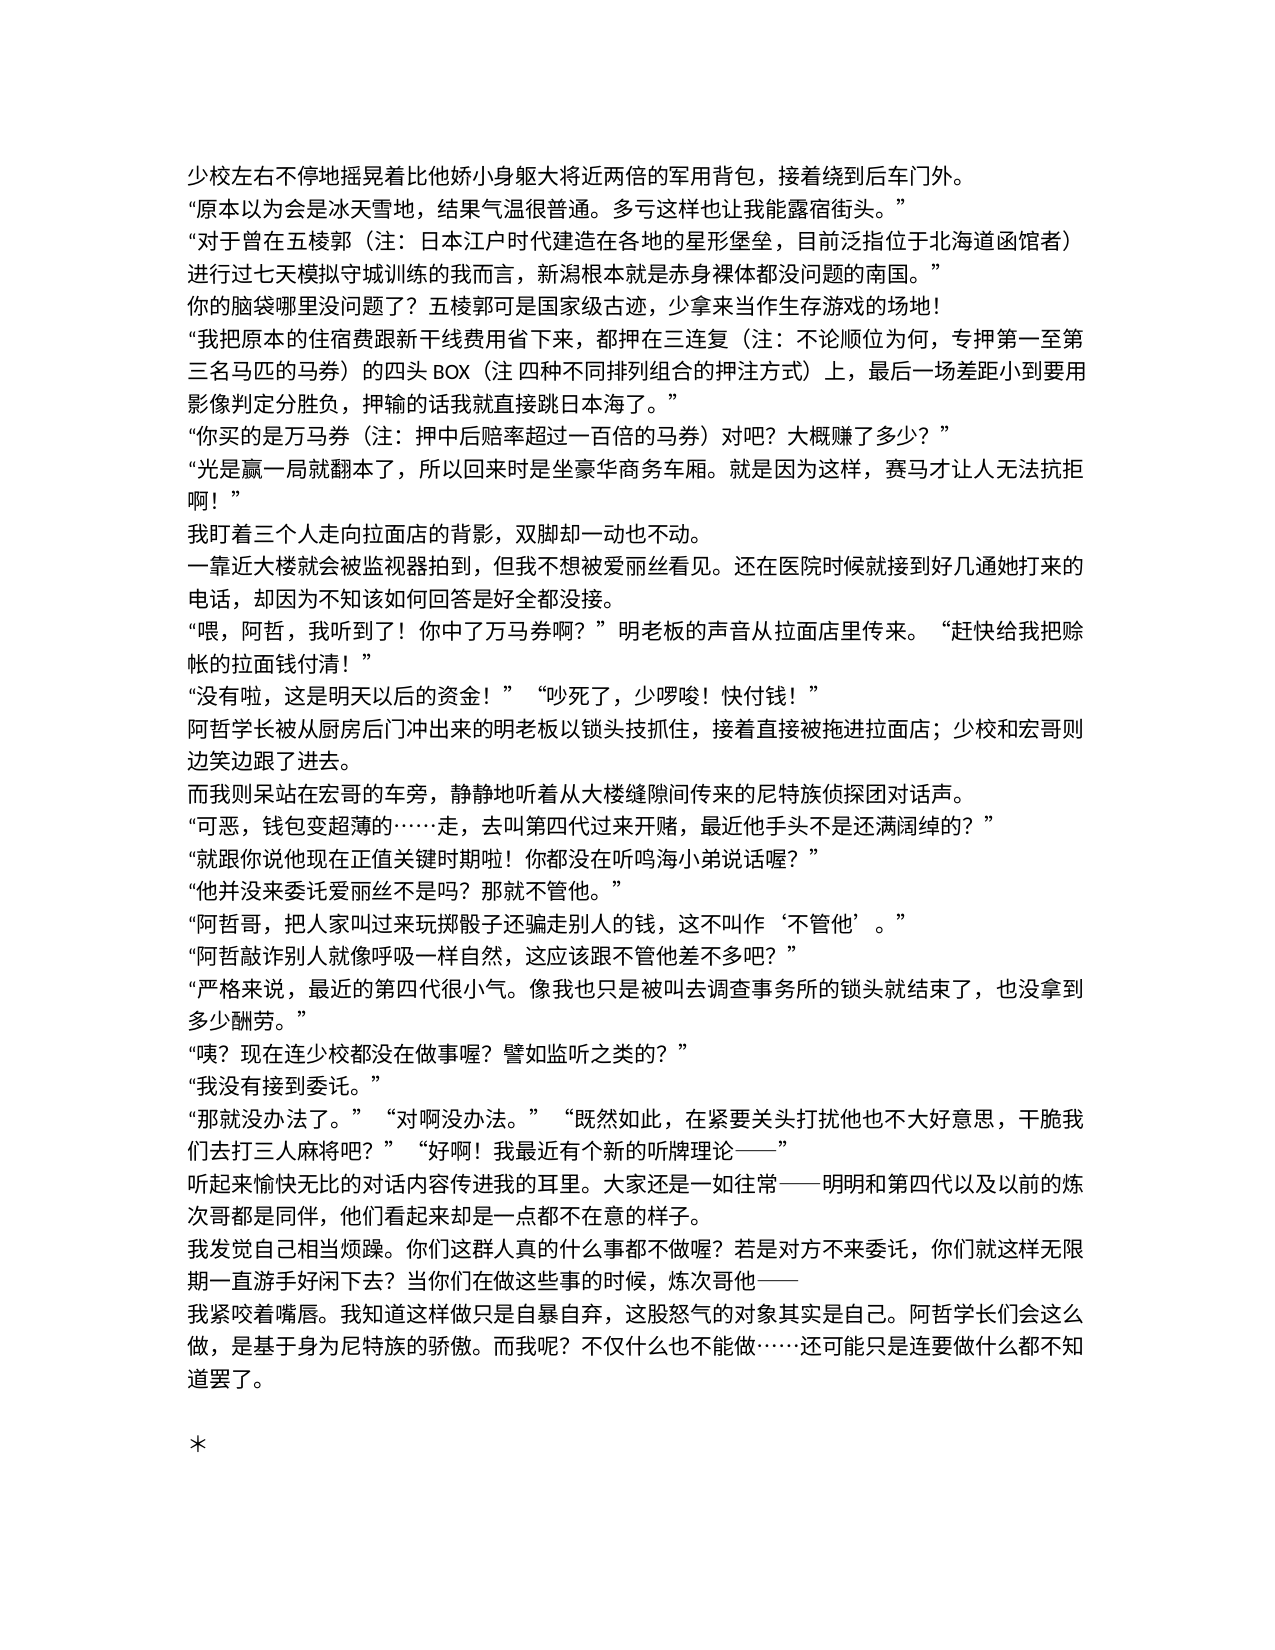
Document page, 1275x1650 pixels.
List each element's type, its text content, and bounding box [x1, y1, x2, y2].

text “可恶，钱包变超薄的……走，去叫第四代过来开赌，最近他手头不是还满阔绰的？” [187, 809, 1087, 841]
text ＊ [187, 1426, 1087, 1459]
text “原本以为会是冰天雪地，结果气温很普通。多亏这样也让我能露宿街头。” [187, 191, 1087, 224]
text “你买的是万马券（注：押中后赔率超过一百倍的马券）对吧？大概赚了多少？” [187, 419, 1087, 451]
text 少校左右不停地摇晃着比他娇小身躯大将近两倍的军用背包，接着绕到后车门外。 [187, 159, 1087, 191]
text 我发觉自己相当烦躁。你们这群人真的什么事都不做喔？若是对方不来委讬，你们就这样无限期一直游手好闲下去？当你们在做这些事的时候，炼次哥他—— [187, 1231, 1087, 1296]
text “光是赢一局就翻本了，所以回来时是坐豪华商务车厢。就是因为这样，赛马才让人无法抗拒啊！” [187, 451, 1087, 516]
text 一靠近大楼就会被监视器拍到，但我不想被爱丽丝看见。还在医院时候就接到好几通她打来的电话，却因为不知该如何回答是好全都没接。 [187, 549, 1087, 614]
text 我紧咬着嘴唇。我知道这样做只是自暴自弃，这股怒气的对象其实是自己。阿哲学长们会这么做，是基于身为尼特族的骄傲。而我呢？不仅什么也不能做……还可能只是连要做什么都不知道罢了。 [187, 1296, 1087, 1394]
text “严格来说，最近的第四代很小气。像我也只是被叫去调查事务所的锁头就结束了，也没拿到多少酬劳。” [187, 971, 1087, 1036]
text “我把原本的住宿费跟新干线费用省下来，都押在三连复（注：不论顺位为何，专押第一至第三名马匹的马券）的四头BOX（注 四种不同排列组合的押注方式）上，最后一场差距小到要用影像判定分胜负，押输的话我就直接跳日本海了。” [187, 321, 1087, 419]
text “阿哲敲诈别人就像呼吸一样自然，这应该跟不管他差不多吧？” [187, 939, 1087, 971]
text 我盯着三个人走向拉面店的背影，双脚却一动也不动。 [187, 516, 1087, 549]
text 听起来愉快无比的对话内容传进我的耳里。大家还是一如往常——明明和第四代以及以前的炼次哥都是同伴，他们看起来却是一点都不在意的样子。 [187, 1166, 1087, 1231]
text “咦？现在连少校都没在做事喔？譬如监听之类的？” [187, 1036, 1087, 1069]
text “阿哲哥，把人家叫过来玩掷骰子还骗走别人的钱，这不叫作‘不管他’。” [187, 906, 1087, 939]
text “那就没办法了。”“对啊没办法。”“既然如此，在紧要关头打扰他也不大好意思，干脆我们去打三人麻将吧？”“好啊！我最近有个新的听牌理论——” [187, 1101, 1087, 1166]
text “喂，阿哲，我听到了！你中了万马券啊？”明老板的声音从拉面店里传来。“赶快给我把赊帐的拉面钱付清！” [187, 614, 1087, 679]
text 你的脑袋哪里没问题了？五棱郭可是国家级古迹，少拿来当作生存游戏的场地！ [187, 289, 1087, 321]
text 阿哲学长被从厨房后门冲出来的明老板以锁头技抓住，接着直接被拖进拉面店；少校和宏哥则边笑边跟了进去。 [187, 711, 1087, 776]
text “就跟你说他现在正值关键时期啦！你都没在听鸣海小弟说话喔？” [187, 841, 1087, 874]
text 而我则呆站在宏哥的车旁，静静地听着从大楼缝隙间传来的尼特族侦探团对话声。 [187, 776, 1087, 809]
text “对于曾在五棱郭（注：日本江户时代建造在各地的星形堡垒，目前泛指位于北海道函馆者）进行过七天模拟守城训练的我而言，新潟根本就是赤身裸体都没问题的南国。” [187, 224, 1087, 289]
text “没有啦，这是明天以后的资金！”“吵死了，少啰唆！快付钱！” [187, 679, 1087, 711]
text “我没有接到委讬。” [187, 1069, 1087, 1101]
text “他并没来委讬爱丽丝不是吗？那就不管他。” [187, 874, 1087, 906]
